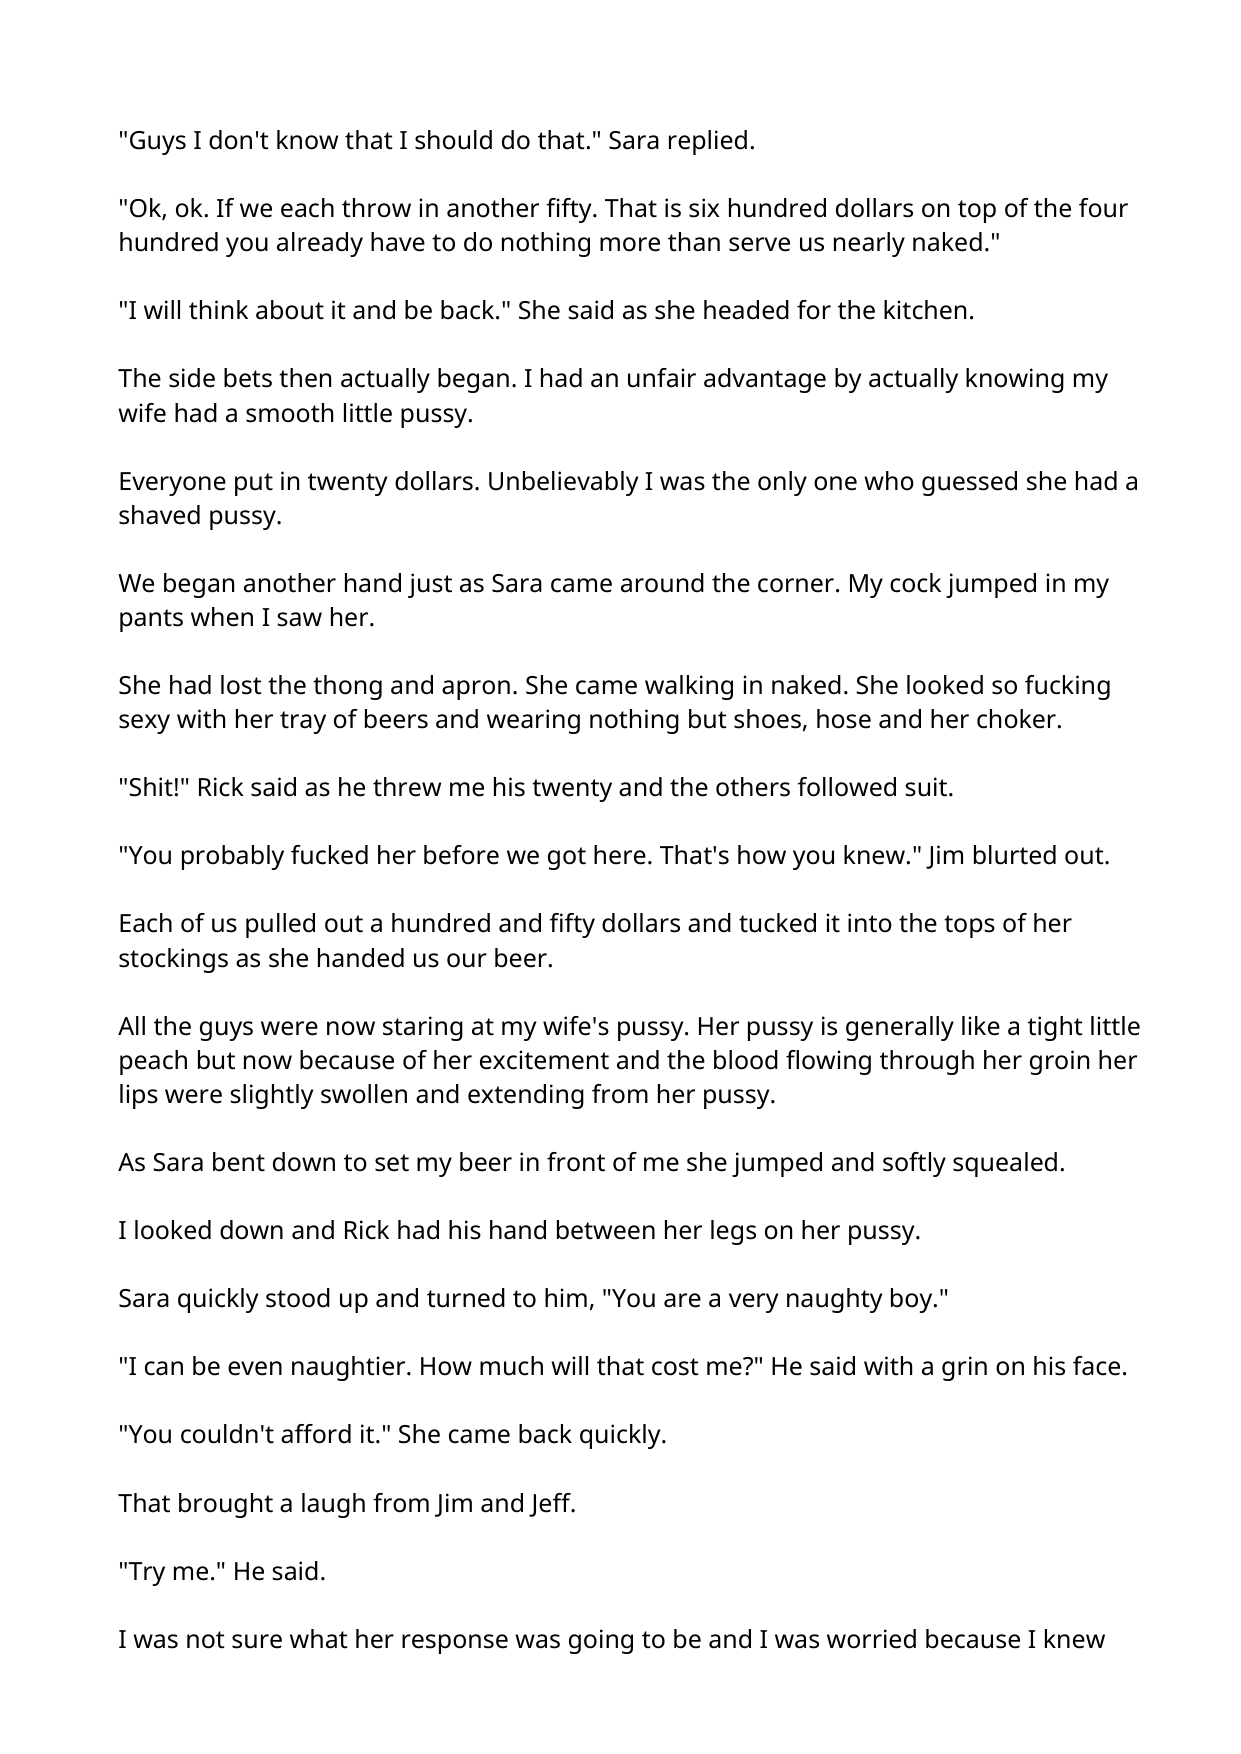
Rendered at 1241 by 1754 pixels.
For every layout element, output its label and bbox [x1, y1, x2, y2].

text [118, 89, 1152, 1656]
